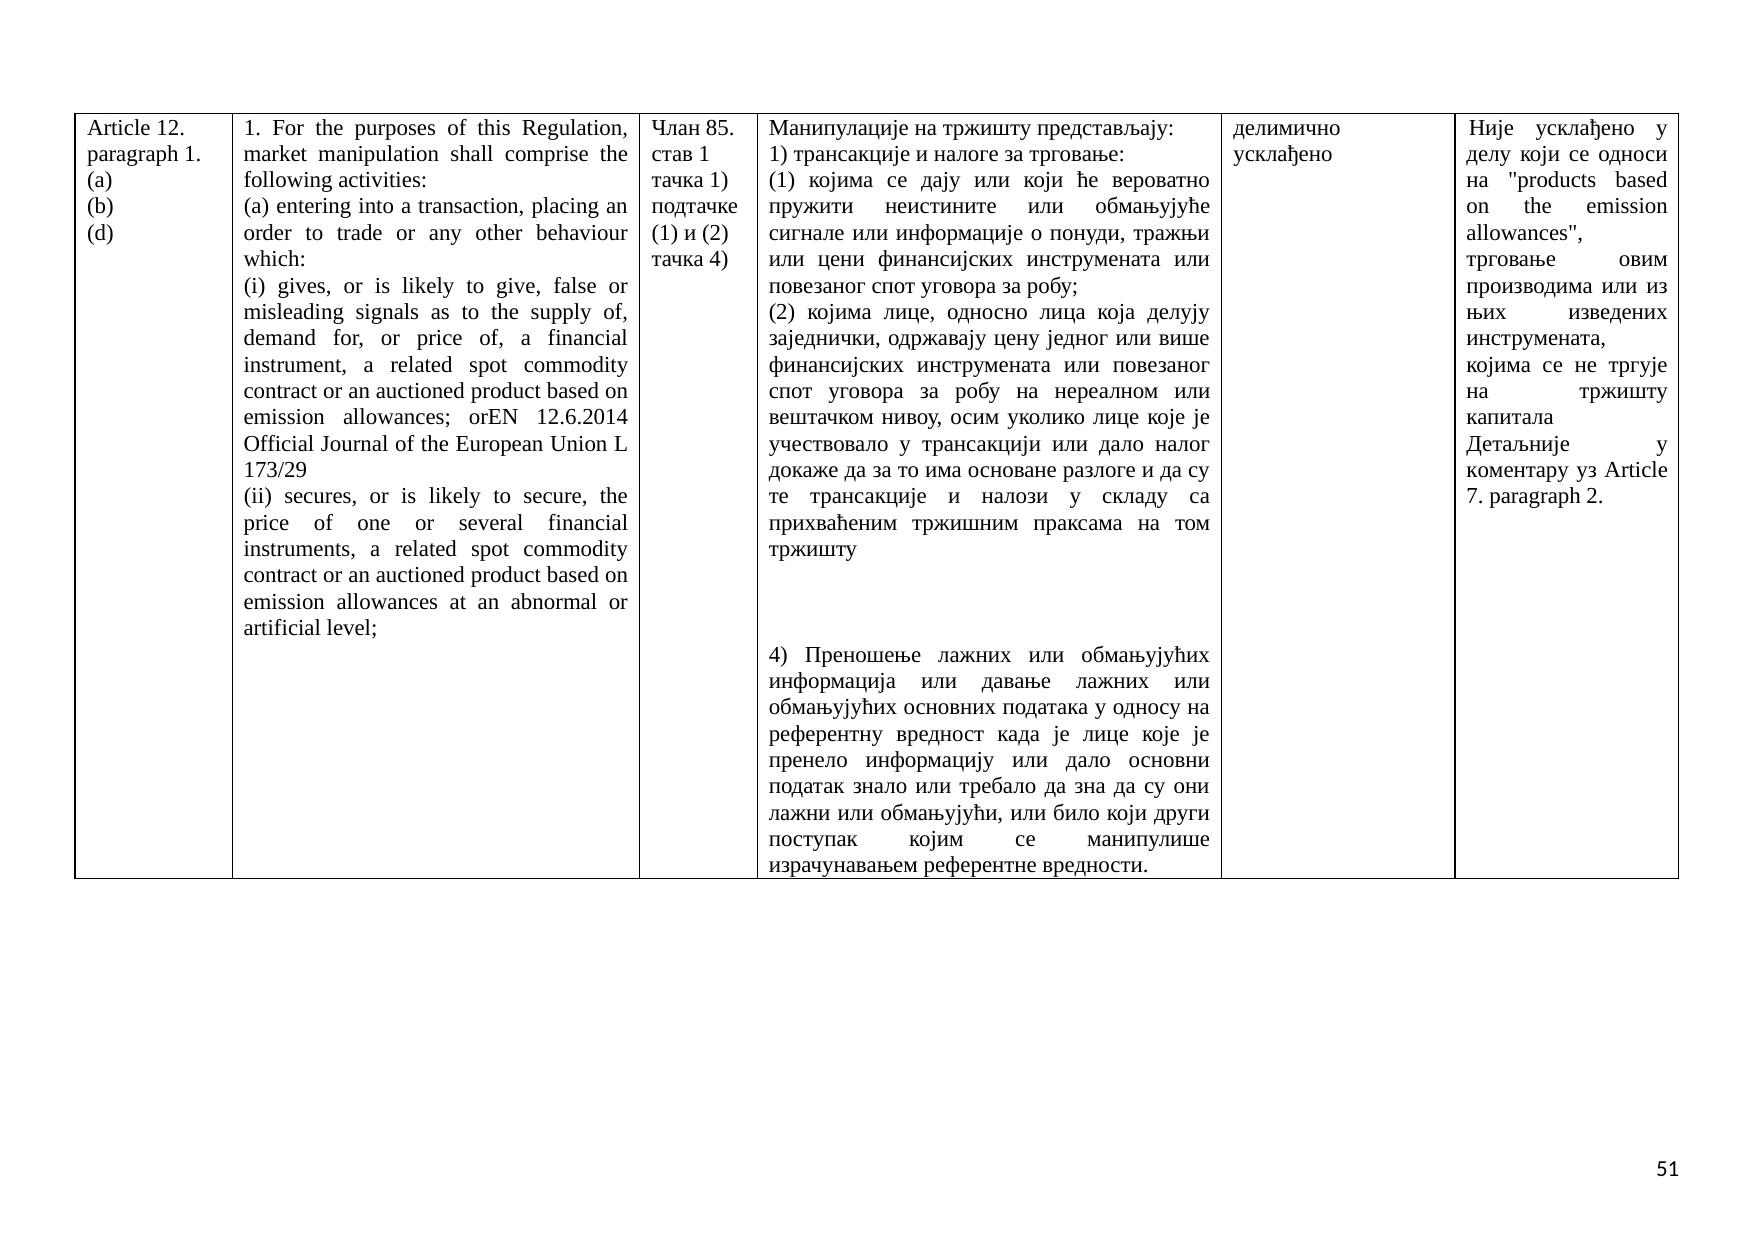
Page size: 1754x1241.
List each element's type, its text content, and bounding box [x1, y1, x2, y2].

table_cell Није усклађено у делу који се односи на "products based on the emission allowances", трговање овим производима или из њих изведених инструмената, којима се не тргује на тржишту капитала Детаљније у коментару уз Article 7. paragraph 2. [1456, 114, 1678, 878]
table_cell Манипулације на тржишту представљају: 1) трансакције и налоге за трговање: (1) којима се дају или који ће вероватно пружити неистините или обмањујуће сигнале или информације о понуди, тражњи или цени финансијских инструмената или повезаног спот уговора за робу; (2) којима лице, односно лица која делују заједнички, одржавају цену једног или више финансијских инструмената или повезаног спот уговора за робу на нереалном или вештачком нивоу, осим уколико лице које је учествовало у трансакцији или дало налог докаже да за то има основане разлоге и да су те трансакције и налози у складу са прихваћеним тржишним праксама на том тржишту 4) Преношење лажних или обмањујућих информација или давање лажних или обмањујућих основних података у односу на референтну вредност када је лице које је пренело информацију или дало основни податак знало или требало да зна да су они лажни или обмањујући, или било који други поступак којим се манипулише израчунавањем референтне вредности. [758, 114, 1221, 878]
table_cell [1222, 114, 1454, 878]
table_cell 1. For the purposes of this Regulation, market manipulation shall comprise the following activities: (a) entering into a transaction, placing an order to trade or any other behaviour which: (i) gives, or is likely to give, false or misleading signals as to the supply of, demand for, or price of, a financial instrument, a related spot commodity contract or an auctioned product based on emission allowances; orEN 12.6.2014 Official Journal of the European Union L 173/29 (ii) secures, or is likely to secure, the price of one or several financial instruments, a related spot commodity contract or an auctioned product based on emission allowances at an abnormal or artificial level; [233, 114, 639, 878]
table_cell Article 12. paragraph 1. (a) (b) (d) [76, 114, 232, 878]
table_cell Члан 85. став 1 тачка 1) подтачке (1) и (2) тачка 4) [640, 114, 757, 878]
